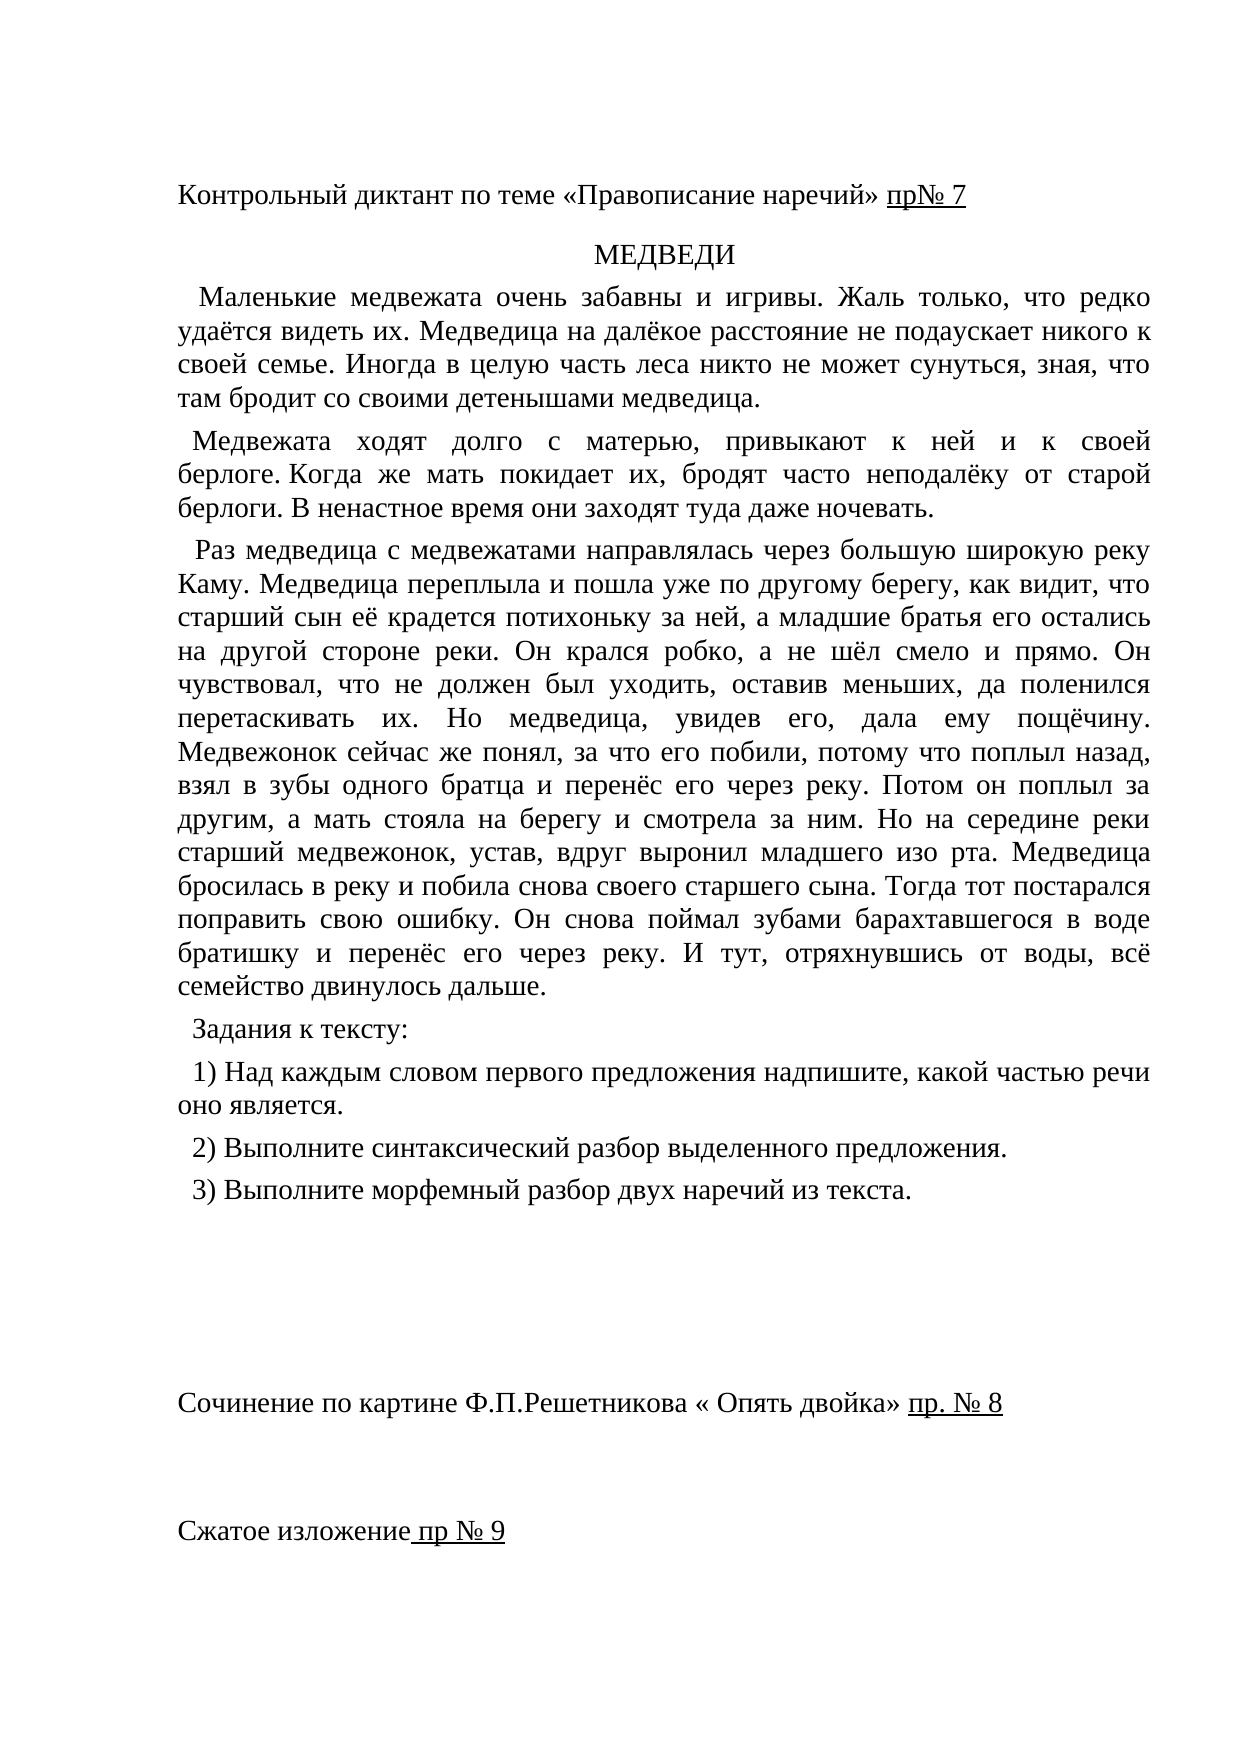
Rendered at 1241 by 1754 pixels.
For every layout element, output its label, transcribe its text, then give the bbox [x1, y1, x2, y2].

text 3) Выполните морфемный разбор двух наречий из текста. [177, 1172, 1152, 1206]
text Медвежата ходят долго с матерью, привыкают к ней и к своей берлоге. Когда же мать покидает их, бродят часто неподалёку от старой берлоги. В ненастное время они заходят туда даже ночевать. [177, 423, 1152, 523]
text Маленькие медвежата очень забавны и игривы. Жаль только, что редко удаётся видеть их. Медведица на далёкое расстояние не подаускает никого к своей семье. Иногда в целую часть леса никто не может сунуться, зная, что там бродит со своими детенышами медведица. [177, 279, 1152, 414]
text Сочинение по картине Ф.П.Решетникова « Опять двойка» пр. № 8 [177, 1385, 1152, 1419]
text 1) Над каждым словом первого предложения надпишите, какой частью речи оно является. [177, 1054, 1152, 1121]
text Задания к тексту: [177, 1011, 1152, 1044]
text Сжатое изложение пр № 9 [177, 1513, 1152, 1547]
text 2) Выполните синтаксический разбор выделенного предложения. [177, 1130, 1152, 1163]
text Контрольный диктант по теме «Правописание наречий» пр№ 7 [177, 177, 1152, 211]
text МЕДВЕДИ [177, 237, 1152, 270]
text Раз медведица с медвежатами направлялась через большую широкую реку Каму. Медведица переплыла и пошла уже по другому берегу, как видит, что старший сын её крадется потихоньку за ней, а младшие братья его остались на другой стороне реки. Он крался робко, а не шёл смело и прямо. Он чувствовал, что не должен был уходить, оставив меньших, да поленился перетаскивать их. Но медведица, увидев его, дала ему пощёчину. Медвежонок сейчас же понял, за что его побили, потому что поплыл назад, взял в зубы одного братца и перенёс его через реку. Потом он поплыл за другим, а мать стояла на берегу и смотрела за ним. Но на середине реки старший медвежонок, устав, вдруг выронил младшего изо рта. Медведица бросилась в реку и побила снова своего старшего сына. Тогда тот постарался поправить свою ошибку. Он снова поймал зубами барахтавшегося в воде братишку и перенёс его через реку. И тут, отряхнувшись от воды, всё семейство двинулось дальше. [177, 532, 1152, 1002]
